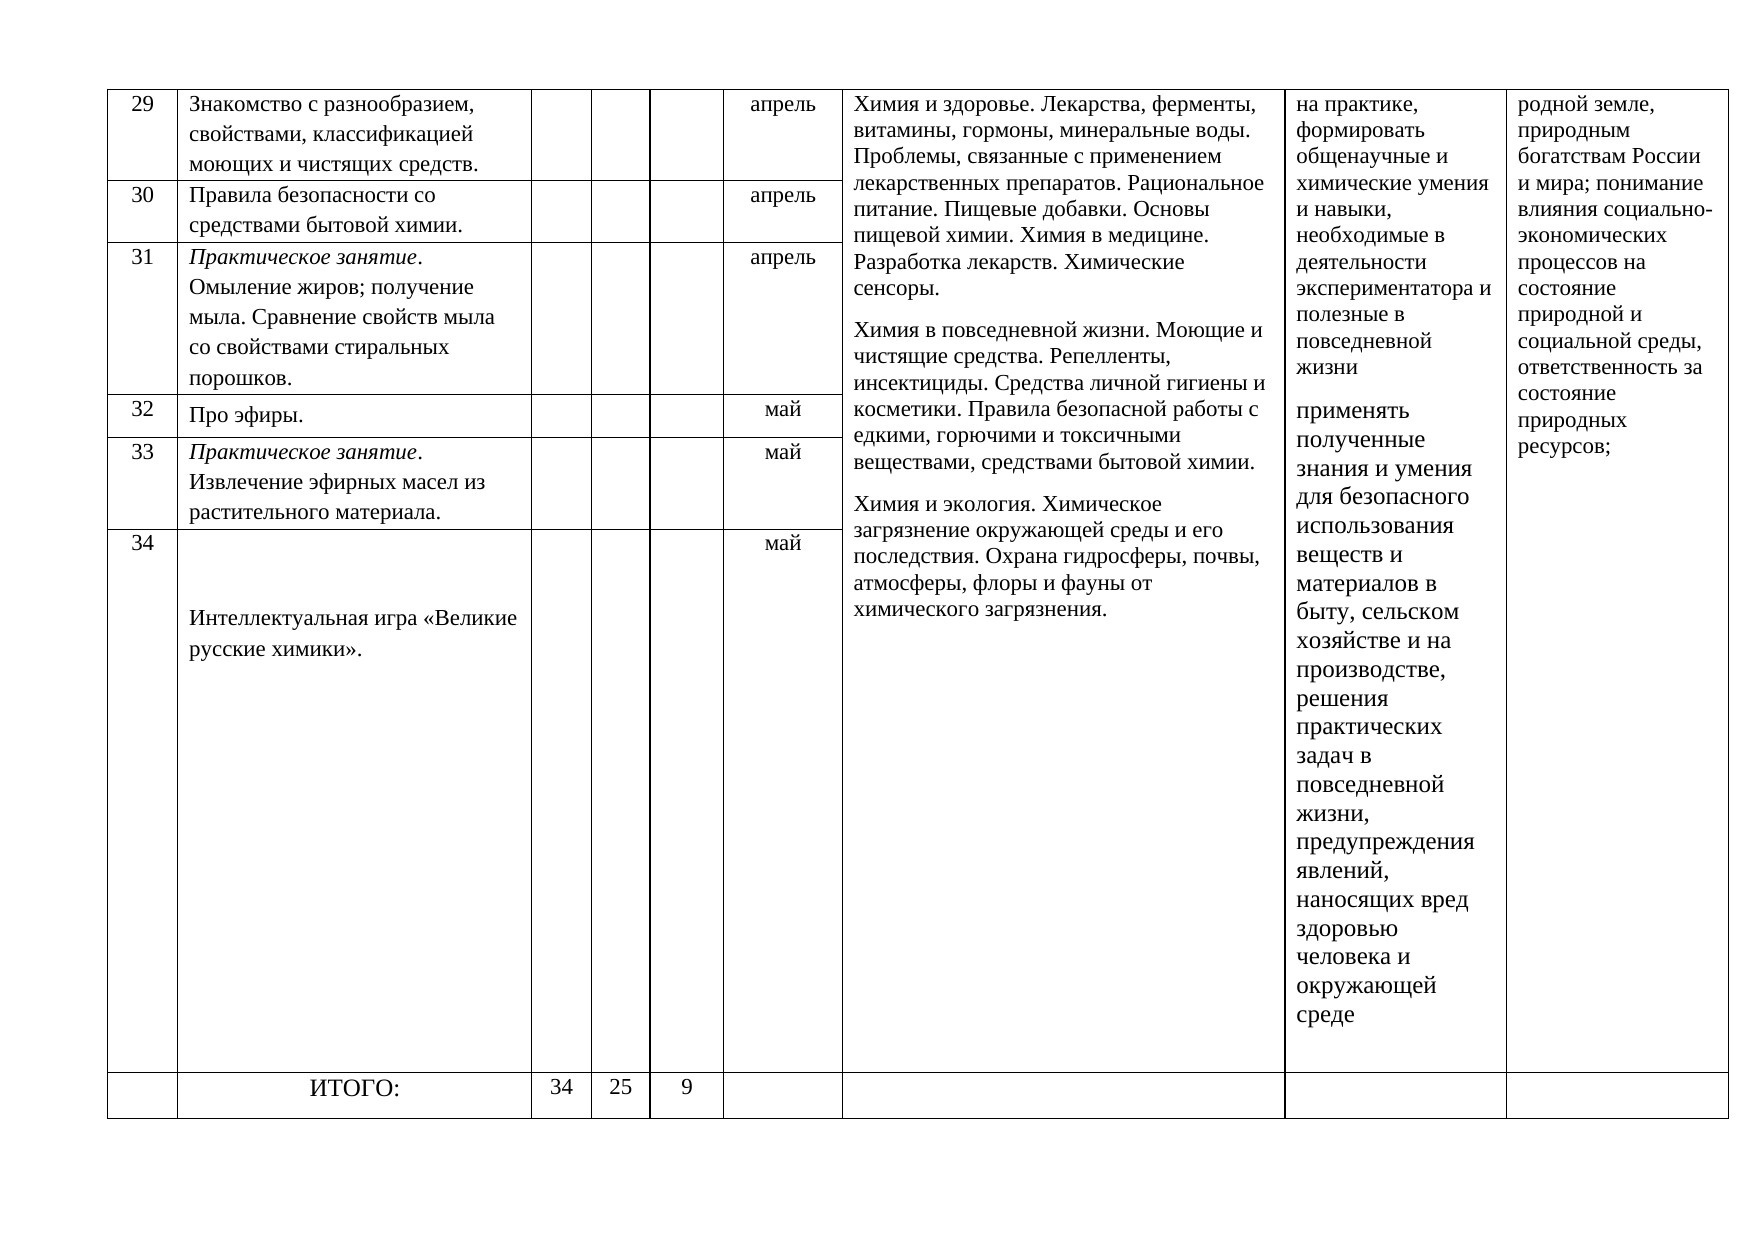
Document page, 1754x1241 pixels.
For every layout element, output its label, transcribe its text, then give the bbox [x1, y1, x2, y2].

table_cell Интеллектуальная игра «Великие русские химики». [178, 530, 531, 1072]
table_cell [651, 438, 723, 528]
table_cell 34 [532, 1073, 591, 1117]
table_cell [532, 243, 591, 394]
table_cell ИТОГО: [178, 1073, 531, 1117]
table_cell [1286, 90, 1506, 1072]
table_cell [651, 90, 723, 180]
table_cell 33 [108, 438, 177, 528]
table_cell май [724, 438, 842, 528]
table_cell [592, 181, 649, 242]
table_cell [843, 1073, 1284, 1117]
table_cell 30 [108, 181, 177, 242]
table_cell 31 [108, 243, 177, 394]
table_cell [532, 395, 591, 437]
table_cell 25 [592, 1073, 649, 1117]
table_cell [651, 181, 723, 242]
table_cell [108, 1073, 177, 1117]
table_cell [592, 243, 649, 394]
table_cell [592, 395, 649, 437]
table_cell 29 [108, 90, 177, 180]
table_cell [592, 90, 649, 180]
table_cell [651, 395, 723, 437]
table_cell [532, 181, 591, 242]
table_cell [532, 530, 591, 1072]
table_cell [724, 1073, 842, 1117]
table_cell [1507, 1073, 1728, 1117]
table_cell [1507, 90, 1728, 1072]
table_cell апрель [724, 90, 842, 180]
table_cell май [724, 530, 842, 1072]
table_cell [532, 438, 591, 528]
table_cell Практическое занятие. Омыление жиров; получение мыла. Сравнение свойств мыла со свойствами стиральных порошков. [178, 243, 531, 394]
table_cell 32 [108, 395, 177, 437]
table_cell май [724, 395, 842, 437]
table_cell [532, 90, 591, 180]
table_cell [651, 530, 723, 1072]
table_cell [592, 438, 649, 528]
table_cell апрель [724, 243, 842, 394]
table_cell Про эфиры. [178, 395, 531, 437]
table_cell Химия и здоровье. Лекарства, ферменты, витамины, гормоны, минеральные воды. Проблемы, связанные с применением лекарственных препаратов. Рациональное питание. Пищевые добавки. Основы пищевой химии. Химия в медицине. Разработка лекарств. Химические сенсоры. Химия в повседневной жизни. Моющие и чистящие средства. Репелленты, инсектициды. Средства личной гигиены и косметики. Правила безопасной работы с едкими, горючими и токсичными веществами, средствами бытовой химии. Химия и экология. Химическое загрязнение окружающей среды и его последствия. Охрана гидросферы, почвы, атмосферы, флоры и фауны от химического загрязнения. [843, 90, 1284, 1072]
table_cell апрель [724, 181, 842, 242]
table_cell 9 [651, 1073, 723, 1117]
table_cell [592, 530, 649, 1072]
table_cell [651, 243, 723, 394]
table_cell Знакомство с разнообразием, свойствами, классификацией моющих и чистящих средств. [178, 90, 531, 180]
table_cell 34 [108, 530, 177, 1072]
table_cell Правила безопасности со средствами бытовой химии. [178, 181, 531, 242]
table_cell Практическое занятие. Извлечение эфирных масел из растительного материала. [178, 438, 531, 528]
table_cell [1286, 1073, 1506, 1117]
